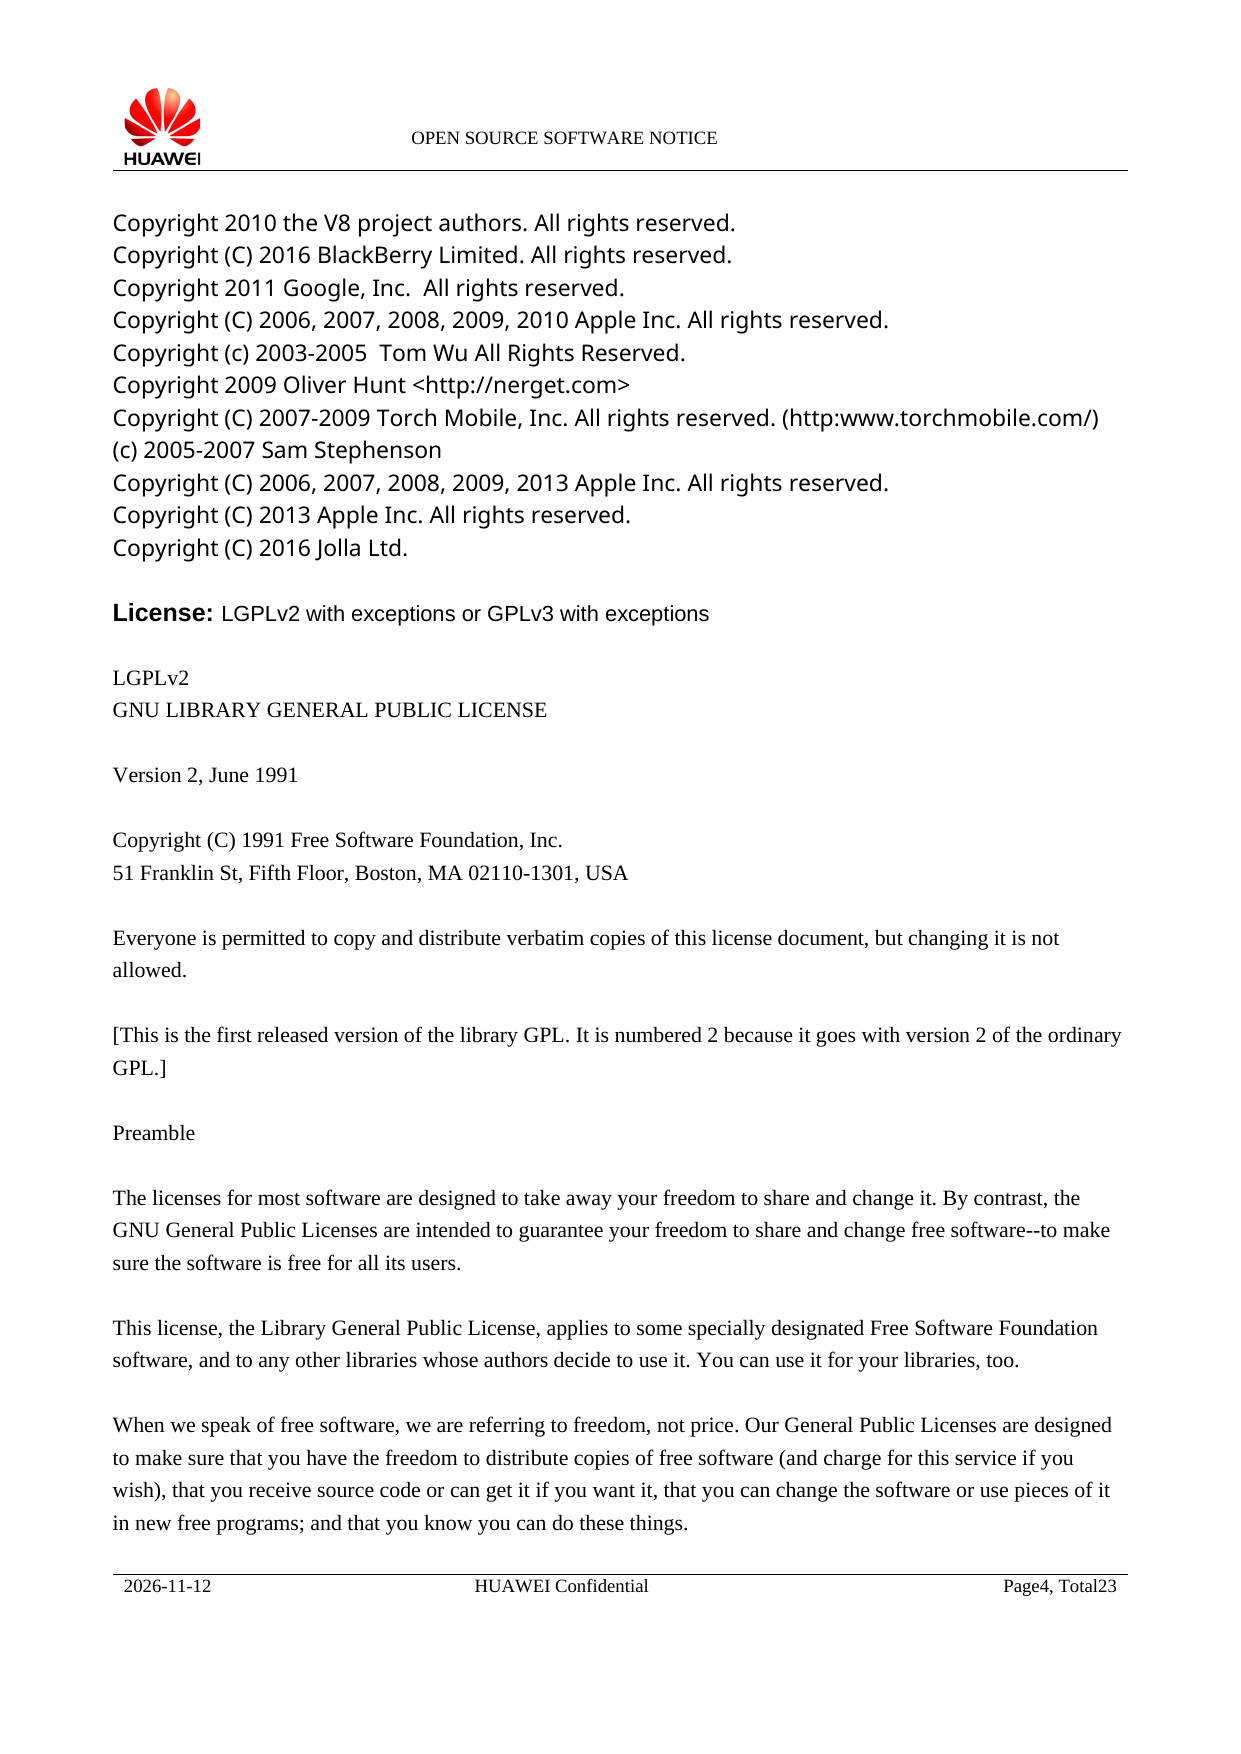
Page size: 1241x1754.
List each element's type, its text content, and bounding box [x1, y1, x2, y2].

text LGPLv2 GNU LIBRARY GENERAL PUBLIC LICENSE [112, 629, 1128, 726]
text License: LGPLv2 with exceptions or GPLv3 with exceptions [112, 596, 1128, 629]
text Version 2, June 1991 [112, 759, 1128, 791]
text Preamble [112, 1116, 1128, 1149]
text [This is the first released version of the library GPL. It is numbered 2 because it goes with version 2 of the ordinary GPL.] [112, 1019, 1128, 1084]
text This license, the Library General Public License, applies to some specially designated Free Software Foundation software, and to any other libraries whose authors decide to use it. You can use it for your libraries, too. [112, 1311, 1128, 1376]
text The licenses for most software are designed to take away your freedom to share and change it. By contrast, the GNU General Public Licenses are intended to guarantee your freedom to share and change free software--to make sure the software is free for all its users. [112, 1181, 1128, 1279]
text 51 Franklin St, Fifth Floor, Boston, MA 02110-1301, USA [112, 856, 1128, 889]
text Copyright (C) 1991 Free Software Foundation, Inc. [112, 824, 1128, 856]
picture [124, 88, 201, 165]
text When we speak of free software, we are referring to freedom, not price. Our General Public Licenses are designed to make sure that you have the freedom to distribute copies of free software (and charge for this service if you wish), that you receive source code or can get it if you want it, that you can change the software or use pieces of it in new free programs; and that you know you can do these things. [112, 1409, 1128, 1539]
text Everyone is permitted to copy and distribute verbatim copies of this license document, but changing it is not allowed. [112, 921, 1128, 986]
